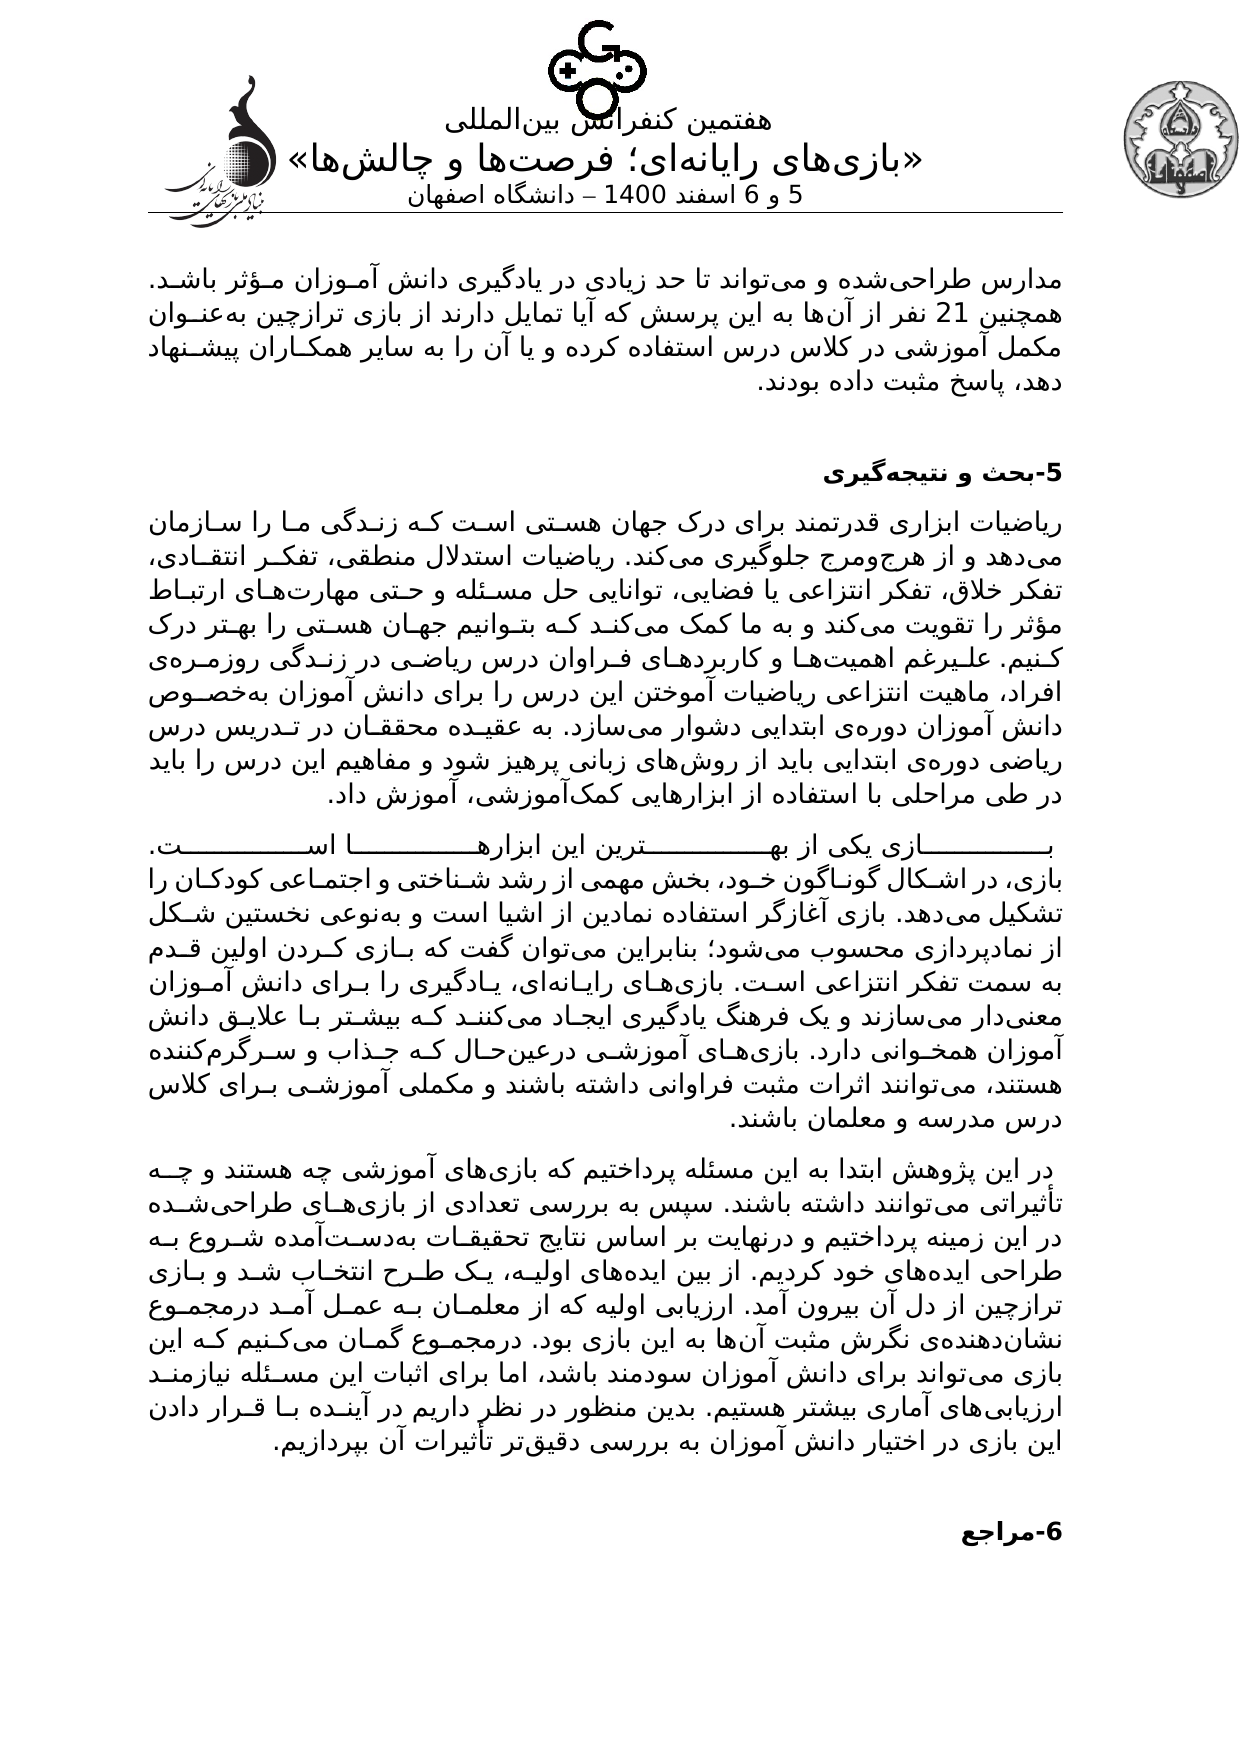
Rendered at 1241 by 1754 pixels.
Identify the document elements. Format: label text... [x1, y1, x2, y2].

text 5-بحث و نتیجه‌گیری [148, 458, 1063, 487]
picture [1120, 79, 1241, 199]
text ریاضیات ابزاری قدرتمند برای درک جهان هستی است که زندگی ما را سازمان می‌دهد و از هرج‌ومرج جلوگیری می‌کند. ریاضیات استدلال منطقی، تفکر انتقادی، تفکر خلاق، تفکر انتزاعی یا فضایی، توانایی حل مسئله و حتی مهارت‌های ارتباط مؤثر را تقویت می‌کند و به ما کمک می‌کند که بتوانیم جهان هستی را بهتر درک کنیم. علیرغم اهمیت‌ها و کاربردهای فراوان درس ریاضی در زندگی روزمره‌ی افراد، ماهیت انتزاعی ریاضیات آموختن این درس را برای دانش آموزان به‌خصوص دانش آموزان دوره‌ی ابتدایی دشوار می‌سازد. به عقیده محققان در تدریس درس ریاضی دوره‌ی ابتدایی باید از روش‌های زبانی پرهیز شود و مفاهیم این درس را باید در طی مراحلی با استفاده از ابزارهایی کمک‌آموزشی، آموزش داد. [148, 506, 1063, 810]
text بازی یکی از بهترین این ابزارها است. بازی، در اشکال گوناگون خود، بخش مهمی از رشد شناختی و اجتماعی کودکان را تشکیل می‌دهد. بازی آغازگر استفاده نمادین از اشیا است و به‌نوعی نخستین شکل از نمادپردازی محسوب می‌شود؛ بنابراین می‌توان گفت که بازی کردن اولین قدم به سمت تفکر انتزاعی است. بازی‌های رایانه‌ای، یادگیری را برای دانش آموزان معنی‌دار می‌سازند و یک فرهنگ یادگیری ایجاد می‌کنند که بیشتر با علایق دانش آموزان همخوانی دارد. بازی‌های آموزشی درعین‌حال که جذاب و سرگرم‌کننده هستند، می‌توانند اثرات مثبت فراوانی داشته باشند و مکملی آموزشی برای کلاس درس مدرسه و معلمان باشند. [148, 829, 1063, 1134]
text در این پژوهش ابتدا به این مسئله پرداختیم که بازی‌های آموزشی چه هستند و چه تأثیراتی می‌توانند داشته باشند. سپس به بررسی تعدادی از بازی‌های طراحی‌شده در این زمینه پرداختیم و درنهایت بر اساس نتایج تحقیقات به‌دست‌آمده شروع به طراحی ایده‌های خود کردیم. از بین ایده‌های اولیه، یک طرح انتخاب شد و بازی ترازچین از دل آن بیرون آمد. ارزیابی اولیه که از معلمان به عمل آمد درمجموع نشان‌دهنده‌ی نگرش مثبت آن‌ها به این بازی بود. درمجموع گمان می‌کنیم که این بازی می‌تواند برای دانش آموزان سودمند باشد، اما برای اثبات این مسئله نیازمند ارزیابی‌های آماری بیشتر هستیم. بدین منظور در نظر داریم در آینده با قرار دادن این بازی در اختیار دانش آموزان به بررسی دقیق‌تر تأثیرات آن بپردازیم. [148, 1153, 1063, 1457]
picture [147, 75, 302, 229]
picture [547, 18, 648, 122]
text 6-مراجع [148, 1517, 1063, 1547]
